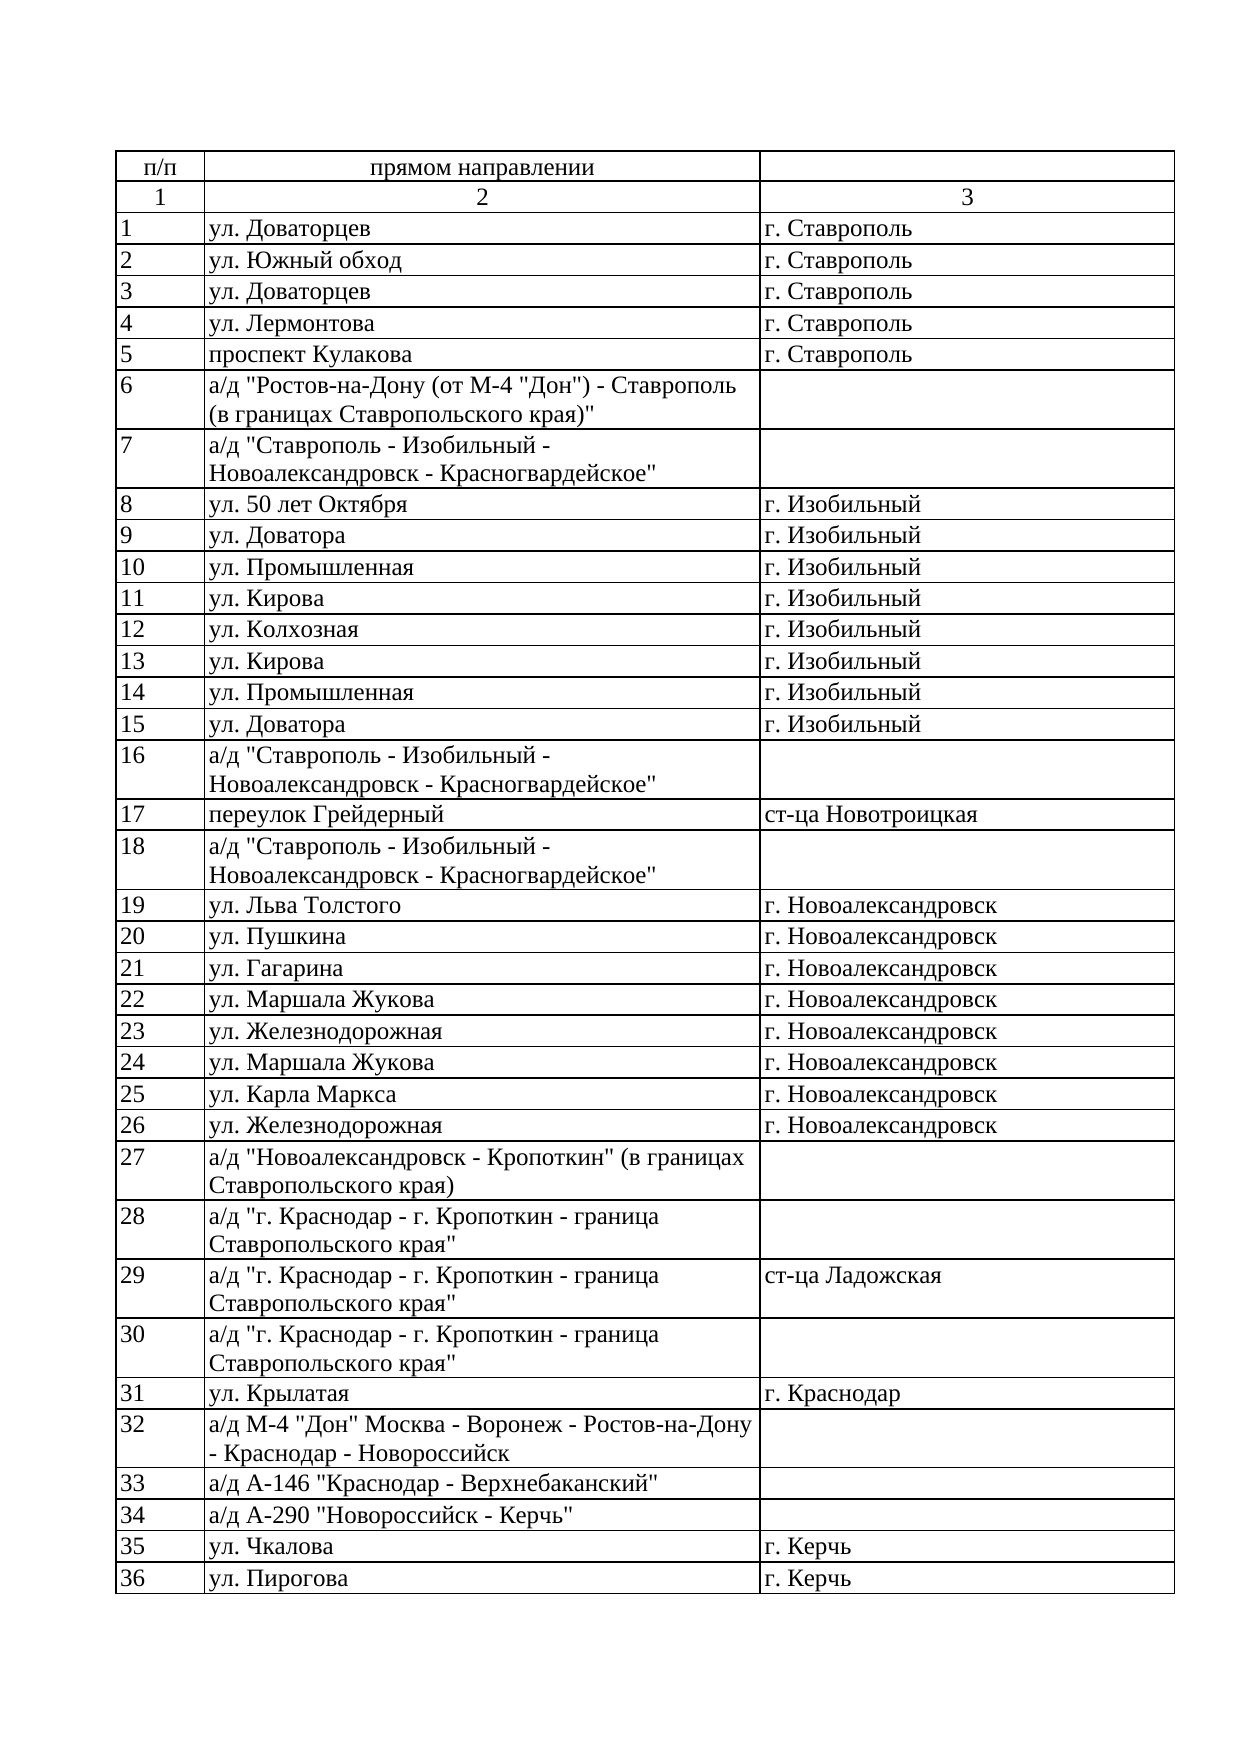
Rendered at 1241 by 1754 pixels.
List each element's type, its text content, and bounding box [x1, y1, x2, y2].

table_cell [761, 1500, 1174, 1530]
table_cell 13 [117, 646, 204, 676]
table_cell 25 [117, 1079, 204, 1109]
table_cell г. Ставрополь [761, 308, 1174, 338]
table_cell 20 [117, 922, 204, 951]
table_cell г. Керчь [761, 1531, 1174, 1561]
table_cell 3 [117, 276, 204, 306]
table_cell а/д "г. Краснодар - г. Кропоткин - граница Ставропольского края" [205, 1201, 759, 1258]
table_cell г. Новоалександровск [761, 890, 1174, 920]
table_cell г. Ставрополь [761, 339, 1174, 369]
table_cell 30 [117, 1319, 204, 1376]
table_cell 8 [117, 489, 204, 519]
table_cell 34 [117, 1500, 204, 1530]
table_cell [761, 1142, 1174, 1199]
table_cell 27 [117, 1142, 204, 1199]
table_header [205, 152, 759, 180]
table_cell 36 [117, 1563, 204, 1593]
table_cell 3 [761, 182, 1174, 212]
table_cell [761, 1319, 1174, 1376]
table_cell ул. Карла Маркса [205, 1079, 759, 1109]
table_cell а/д "Ростов-на-Дону (от М-4 "Дон") - Ставрополь (в границах Ставропольского края)" [205, 371, 759, 428]
table_cell г. Краснодар [761, 1378, 1174, 1408]
table_cell ул. Доваторцев [205, 213, 759, 243]
table_cell 7 [117, 430, 204, 487]
table_cell 16 [117, 741, 204, 798]
table_cell 32 [117, 1410, 204, 1467]
table_cell ул. Гагарина [205, 953, 759, 983]
table_cell ст-ца Ладожская [761, 1260, 1174, 1317]
table_cell 10 [117, 552, 204, 582]
table_cell г. Новоалександровск [761, 1110, 1174, 1140]
table_cell г. Ставрополь [761, 213, 1174, 243]
table_cell [761, 1410, 1174, 1467]
table_cell г. Ставрополь [761, 276, 1174, 306]
table_cell ул. Доватора [205, 520, 759, 550]
table_cell г. Новоалександровск [761, 953, 1174, 983]
table_cell г. Изобильный [761, 520, 1174, 550]
table_cell 18 [117, 831, 204, 888]
table_cell ул. Маршала Жукова [205, 985, 759, 1014]
table_cell г. Новоалександровск [761, 1079, 1174, 1109]
table_cell ул. Промышленная [205, 678, 759, 707]
table_cell 2 [117, 245, 204, 275]
table_cell ул. Кирова [205, 646, 759, 676]
table_cell 1 [117, 213, 204, 243]
table_cell 6 [117, 371, 204, 428]
table_cell ул. 50 лет Октября [205, 489, 759, 519]
table_cell 12 [117, 615, 204, 644]
table_cell г. Изобильный [761, 489, 1174, 519]
table_cell ул. Крылатая [205, 1378, 759, 1408]
table_cell а/д "Ставрополь - Изобильный - Новоалександровск - Красногвардейское" [205, 741, 759, 798]
table_cell г. Изобильный [761, 678, 1174, 707]
table_cell г. Изобильный [761, 646, 1174, 676]
table_cell проспект Кулакова [205, 339, 759, 369]
table_cell [761, 1201, 1174, 1258]
table_cell г. Изобильный [761, 583, 1174, 613]
table_cell ст-ца Новотроицкая [761, 800, 1174, 829]
table_cell [761, 741, 1174, 798]
table_cell 9 [117, 520, 204, 550]
table_cell а/д А-290 "Новороссийск - Керчь" [205, 1500, 759, 1530]
table_cell 4 [117, 308, 204, 338]
table_cell ул. Пирогова [205, 1563, 759, 1593]
table_cell г. Новоалександровск [761, 922, 1174, 951]
table_cell г. Новоалександровск [761, 985, 1174, 1014]
table_cell переулок Грейдерный [205, 800, 759, 829]
table_cell ул. Колхозная [205, 615, 759, 644]
table_cell 15 [117, 709, 204, 739]
table_cell ул. Пушкина [205, 922, 759, 951]
table_header N п/п [117, 152, 204, 180]
table_cell г. Изобильный [761, 709, 1174, 739]
table_cell 1 [117, 182, 204, 212]
table_cell ул. Чкалова [205, 1531, 759, 1561]
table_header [761, 152, 1174, 180]
table_cell 17 [117, 800, 204, 829]
table_cell 22 [117, 985, 204, 1014]
table_cell 33 [117, 1468, 204, 1498]
table_cell а/д А-146 "Краснодар - Верхнебаканский" [205, 1468, 759, 1498]
table_cell г. Ставрополь [761, 245, 1174, 275]
table_cell 28 [117, 1201, 204, 1258]
table_cell [761, 430, 1174, 487]
table_cell 11 [117, 583, 204, 613]
table_cell 19 [117, 890, 204, 920]
table_cell 26 [117, 1110, 204, 1140]
table_cell г. Новоалександровск [761, 1047, 1174, 1077]
table_cell 21 [117, 953, 204, 983]
table_cell [761, 371, 1174, 428]
table_cell ул. Железнодорожная [205, 1110, 759, 1140]
table_cell ул. Льва Толстого [205, 890, 759, 920]
table_cell [761, 1468, 1174, 1498]
table_cell ул. Южный обход [205, 245, 759, 275]
table_cell г. Изобильный [761, 615, 1174, 644]
table_cell а/д "г. Краснодар - г. Кропоткин - граница Ставропольского края" [205, 1260, 759, 1317]
table_cell 23 [117, 1016, 204, 1046]
table_cell а/д "г. Краснодар - г. Кропоткин - граница Ставропольского края" [205, 1319, 759, 1376]
table_cell ул. Доватора [205, 709, 759, 739]
table_cell 5 [117, 339, 204, 369]
table_cell 29 [117, 1260, 204, 1317]
table_cell а/д "Новоалександровск - Кропоткин" (в границах Ставропольского края) [205, 1142, 759, 1199]
table_cell а/д "Ставрополь - Изобильный - Новоалександровск - Красногвардейское" [205, 430, 759, 487]
table_cell ул. Маршала Жукова [205, 1047, 759, 1077]
table_cell ул. Кирова [205, 583, 759, 613]
table_cell 35 [117, 1531, 204, 1561]
table_cell ул. Промышленная [205, 552, 759, 582]
table_cell г. Керчь [761, 1563, 1174, 1593]
table_cell ул. Лермонтова [205, 308, 759, 338]
table_cell ул. Железнодорожная [205, 1016, 759, 1046]
table_cell 31 [117, 1378, 204, 1408]
table_cell а/д М-4 "Дон" Москва - Воронеж - Ростов-на-Дону - Краснодар - Новороссийск [205, 1410, 759, 1467]
table_cell 14 [117, 678, 204, 707]
table_cell [761, 831, 1174, 888]
table_cell г. Изобильный [761, 552, 1174, 582]
table_cell 24 [117, 1047, 204, 1077]
table_cell а/д "Ставрополь - Изобильный - Новоалександровск - Красногвардейское" [205, 831, 759, 888]
table_cell г. Новоалександровск [761, 1016, 1174, 1046]
table_cell 2 [205, 182, 759, 212]
table_cell ул. Доваторцев [205, 276, 759, 306]
